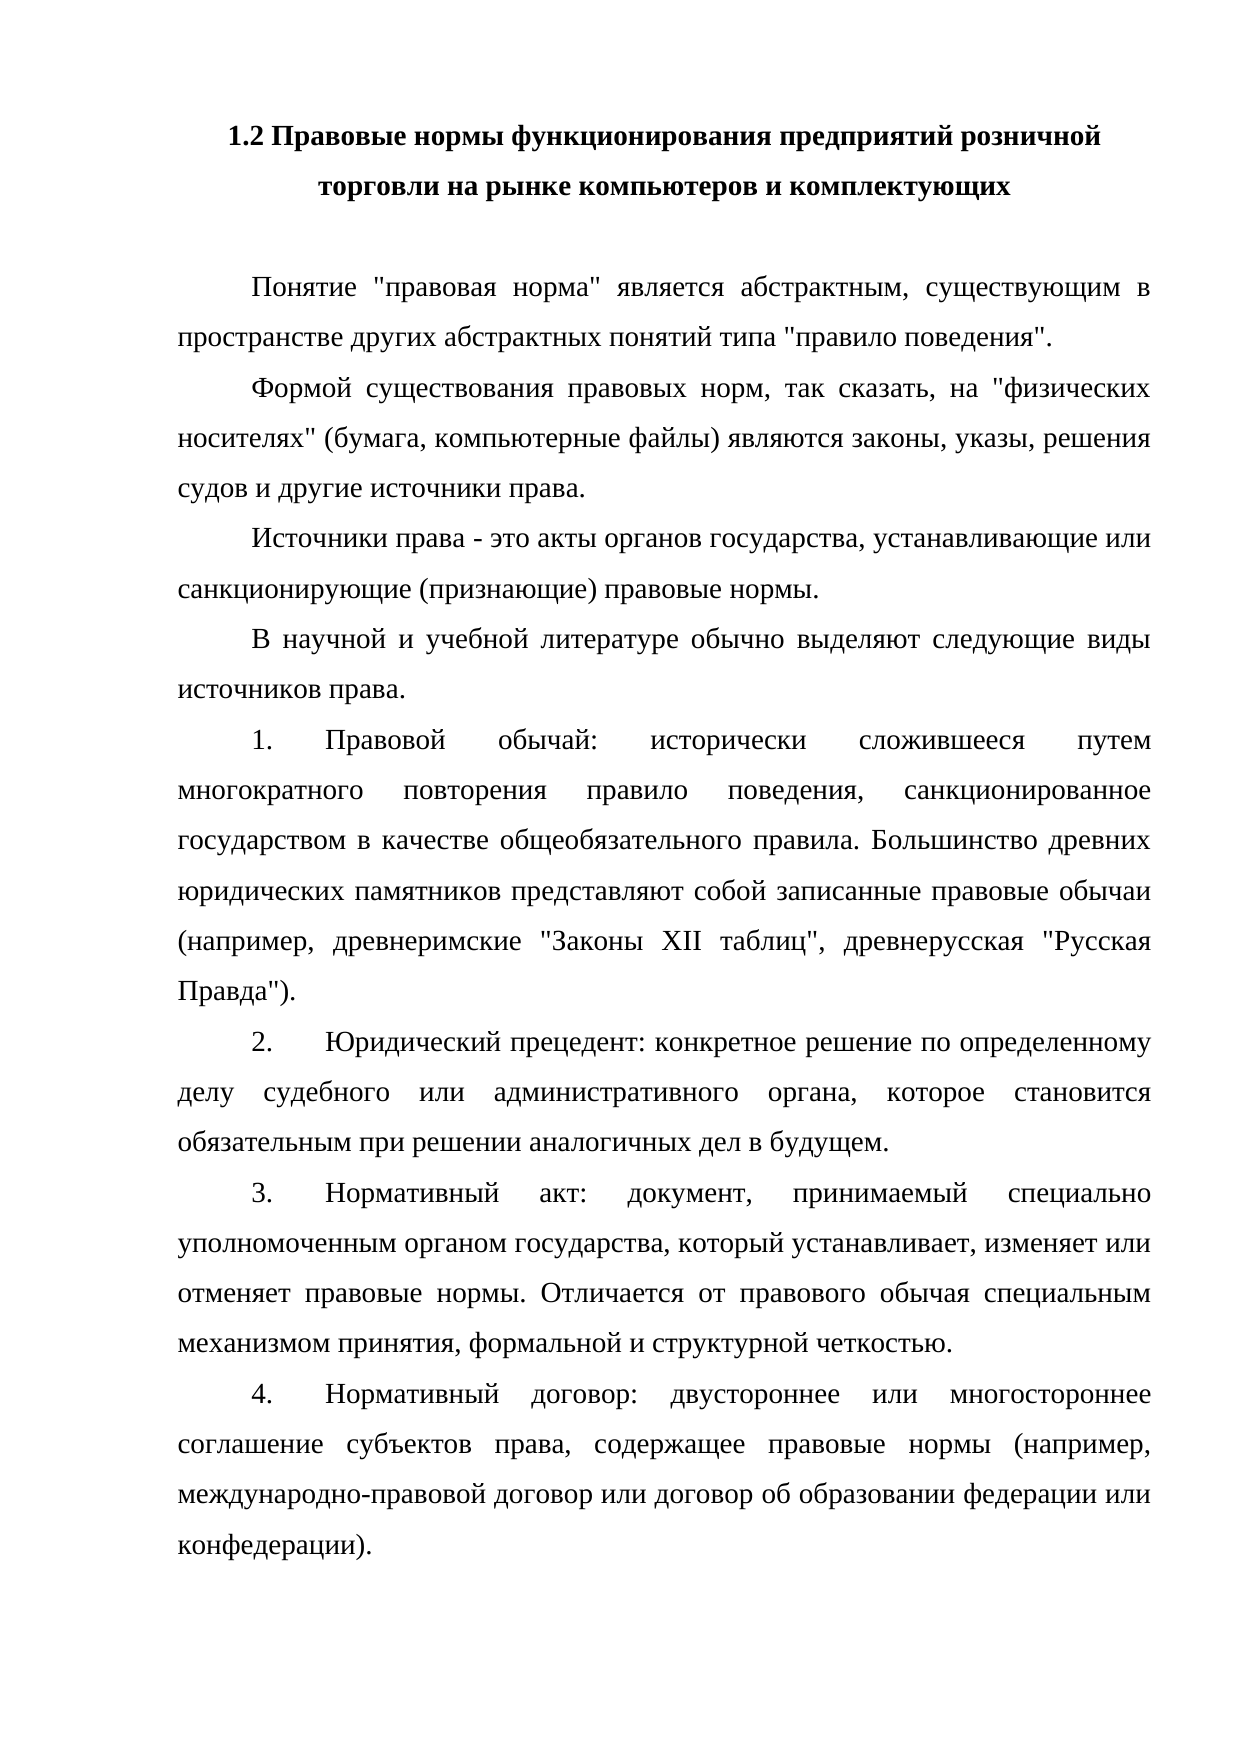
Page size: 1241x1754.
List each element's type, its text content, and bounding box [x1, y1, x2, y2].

text Источники права - это акты органов государства, устанавливающие или санкционирующие (признающие) правовые нормы. [177, 521, 1152, 604]
list Правовой обычай: исторически сложившееся путем многократного повторения правило поведения, санкционированное государством в качестве общеобязательного правила. Большинство древних юридических памятников представляют собой записанные правовые обычаи (например, древнеримские "Законы XII таблиц", древнерусская "Русская Правда"). [177, 722, 1152, 1007]
list Нормативный акт: документ, принимаемый специально уполномоченным органом государства, который устанавливает, изменяет или отменяет правовые нормы. Отличается от правового обычая специальным механизмом принятия, формальной и структурной четкостью. [177, 1175, 1152, 1359]
text 1.2 Правовые нормы функционирования предприятий розничной торговли на рынке компьютеров и комплектующих [177, 118, 1152, 202]
text Формой существования правовых норм, так сказать, на "физических носителях" (бумага, компьютерные файлы) являются законы, указы, решения судов и другие источники права. [177, 370, 1152, 504]
list Нормативный договор: двустороннее или многостороннее соглашение субъектов права, содержащее правовые нормы (например, международно-правовой договор или договор об образовании федерации или конфедерации). [177, 1376, 1152, 1560]
text В научной и учебной литературе обычно выделяют следующие виды источников права. [177, 621, 1152, 705]
text Понятие "правовая норма" является абстрактным, существующим в пространстве других абстрактных понятий типа "правило поведения". [177, 269, 1152, 353]
list Юридический прецедент: конкретное решение по определенному делу судебного или административного органа, которое становится обязательным при решении аналогичных дел в будущем. [177, 1024, 1152, 1158]
